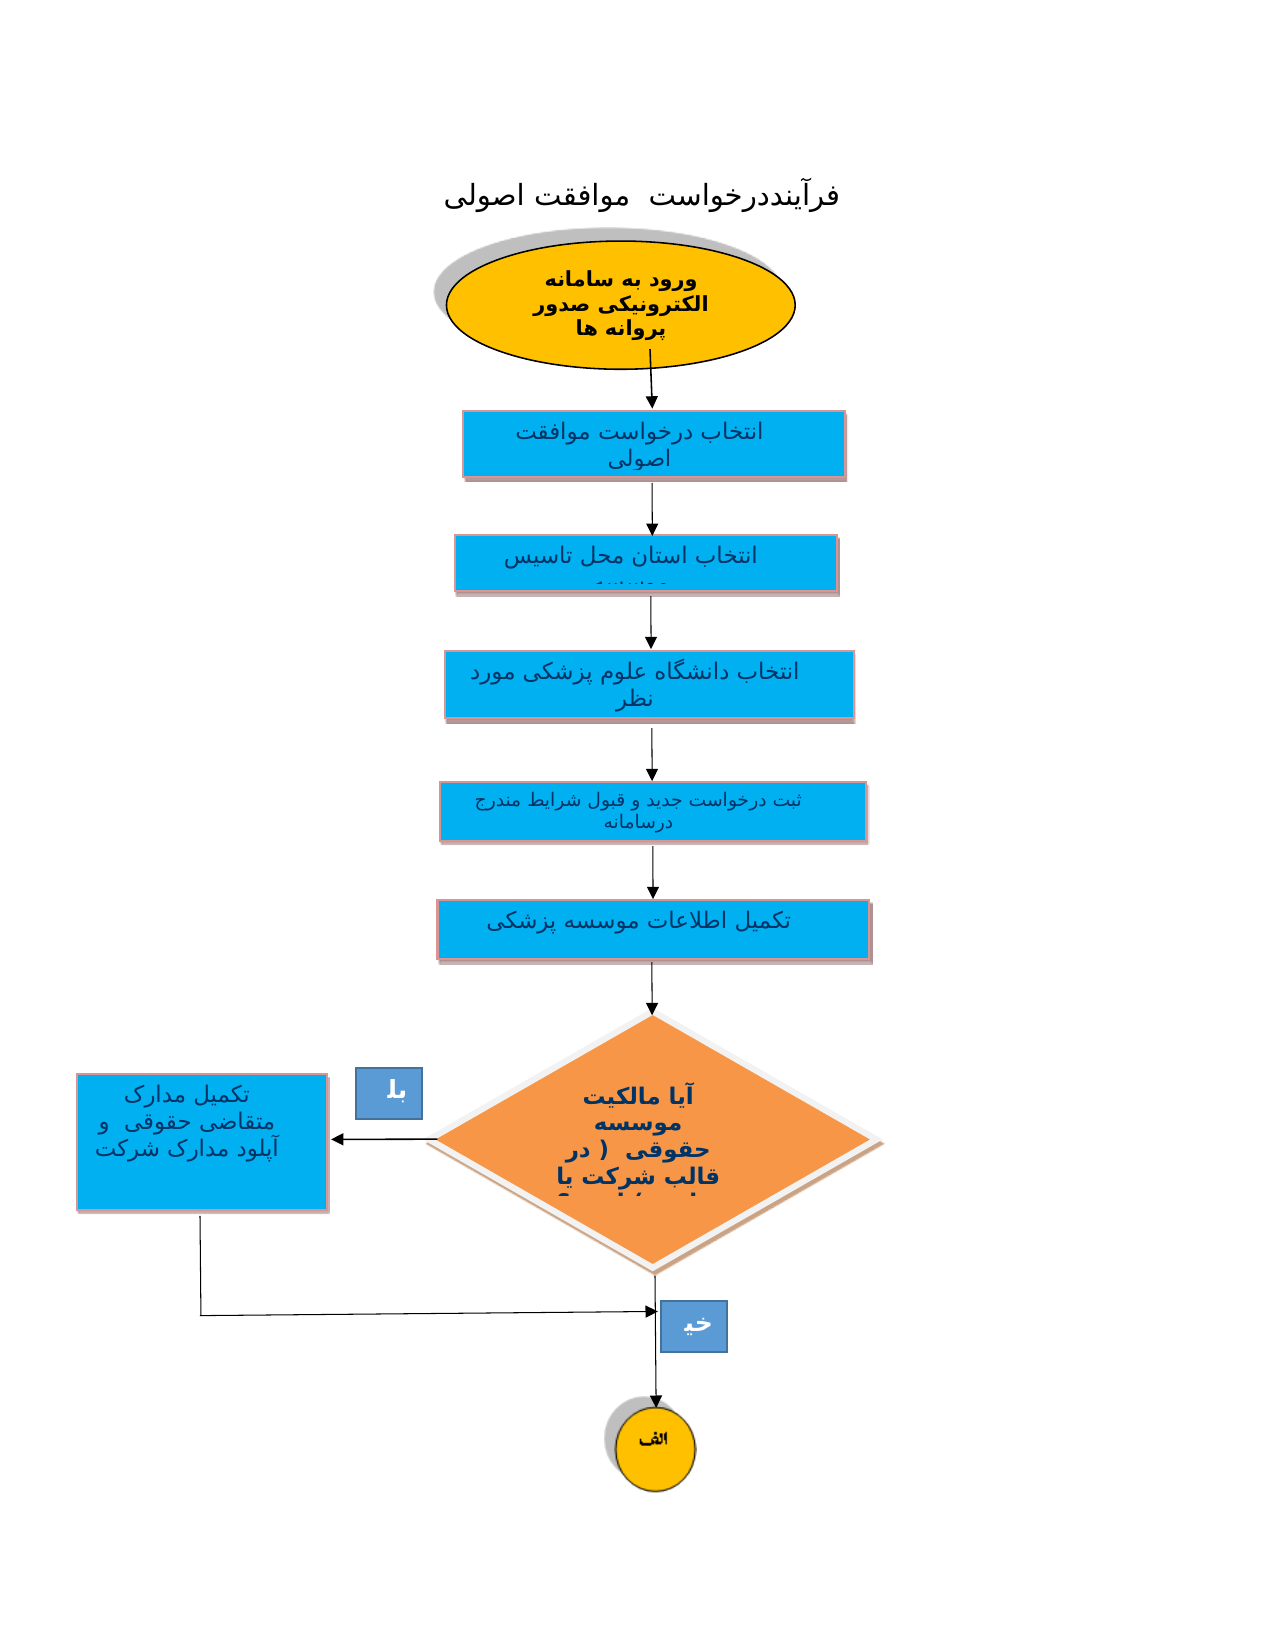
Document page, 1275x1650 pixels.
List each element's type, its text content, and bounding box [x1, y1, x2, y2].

text فرآینددرخواست موافقت اصولی [150, 179, 1125, 213]
picture [603, 1395, 697, 1494]
